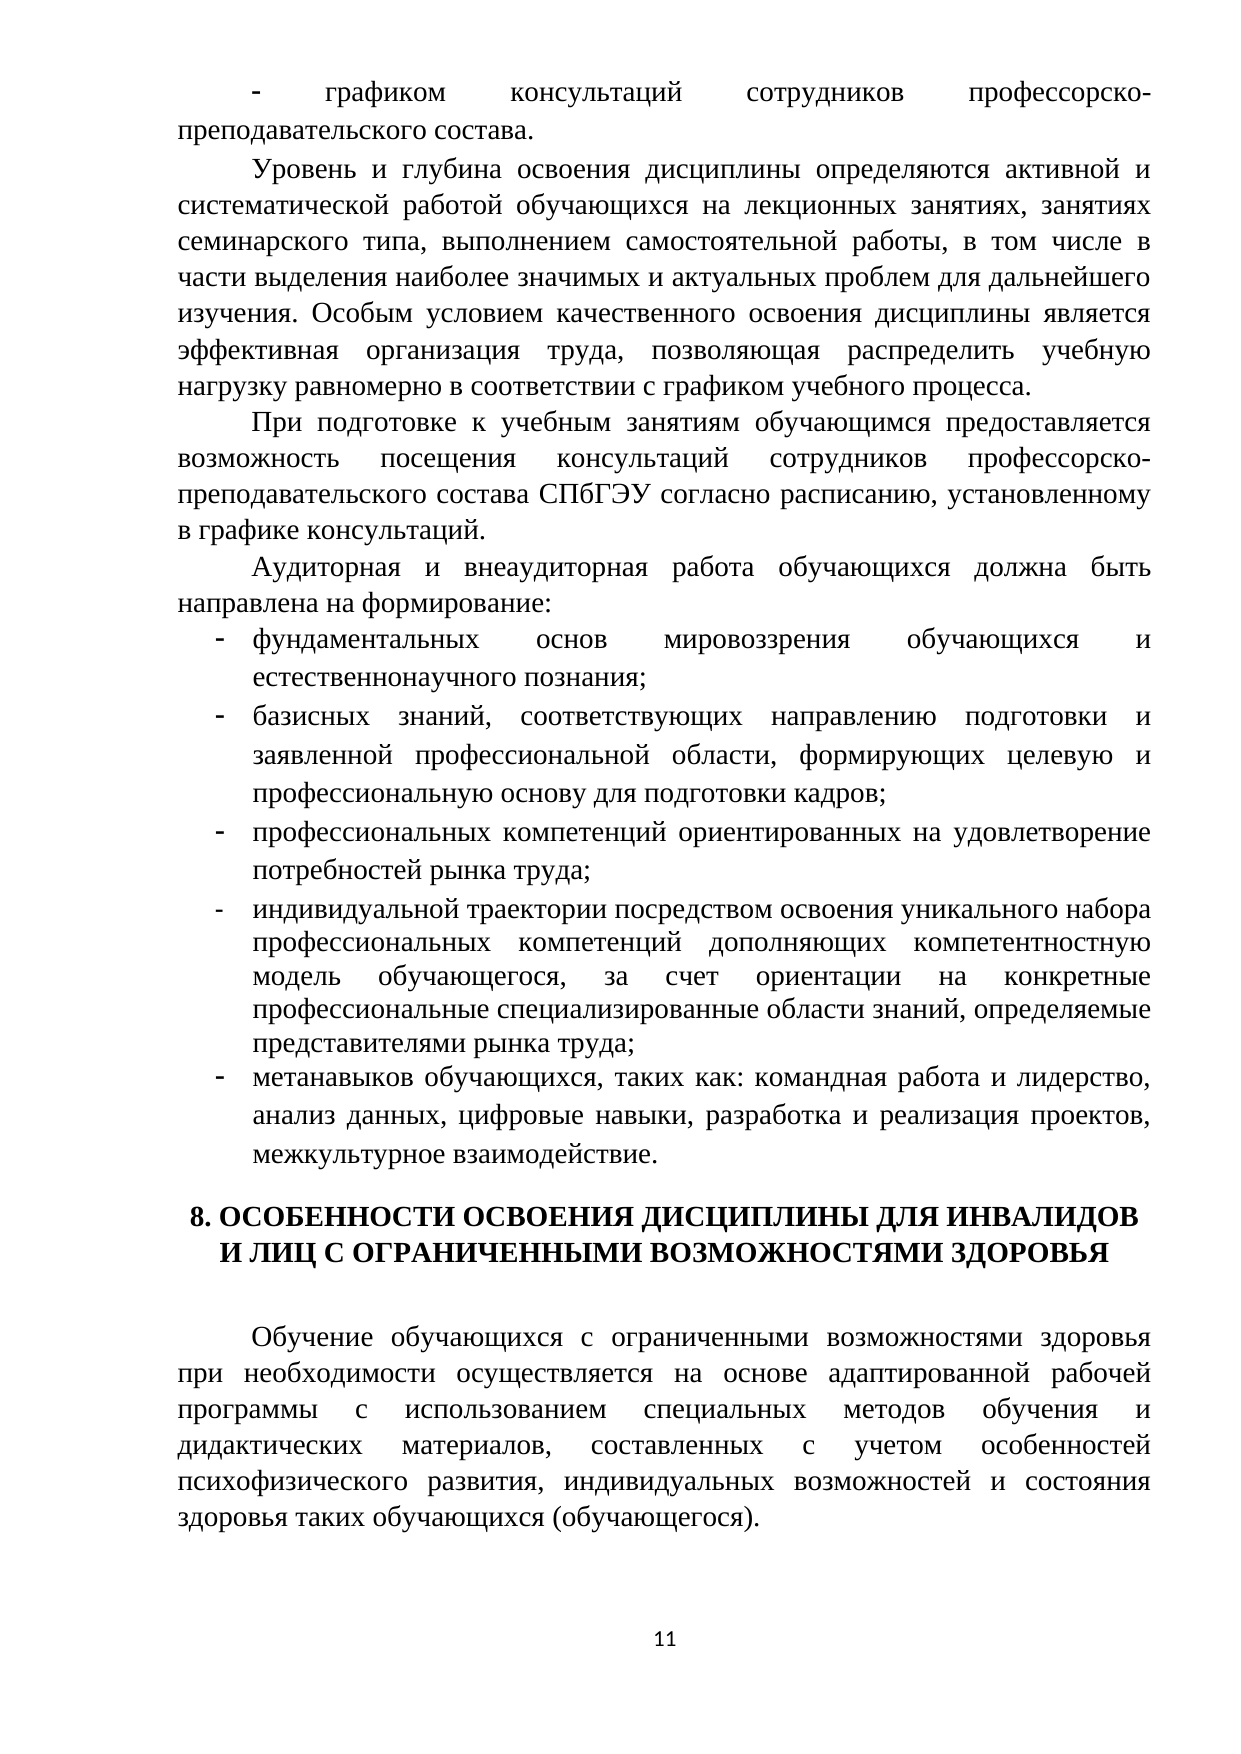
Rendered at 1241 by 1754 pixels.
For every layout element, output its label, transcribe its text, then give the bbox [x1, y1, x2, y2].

list базисных знаний, соответствующих направлению подготовки и заявленной профессиональной области, формирующих целевую и профессиональную основу для подготовки кадров; [215, 698, 1152, 809]
list метанавыков обучающихся, таких как: командная работа и лидерство, анализ данных, цифровые навыки, разработка и реализация проектов, межкультурное взаимодействие. [215, 1059, 1152, 1169]
text Обучение обучающихся с ограниченными возможностями здоровья при необходимости осуществляется на основе адаптированной рабочей программы с использованием специальных методов обучения и дидактических материалов, составленных с учетом особенностей психофизического развития, индивидуальных возможностей и состояния здоровья таких обучающихся (обучающегося). [177, 1319, 1152, 1533]
text Аудиторная и внеаудиторная работа обучающихся должна быть направлена на формирование: [177, 549, 1152, 618]
list профессиональных компетенций ориентированных на удовлетворение потребностей рынка труда; [215, 814, 1152, 886]
subtitle 8. ОСОБЕННОСТИ ОСВОЕНИЯ ДИСЦИПЛИНЫ ДЛЯ ИНВАЛИДОВ И ЛИЦ С ОГРАНИЧЕННЫМИ ВОЗМОЖНОСТЯМИ ЗДОРОВЬЯ [177, 1199, 1152, 1269]
list индивидуальной траектории посредством освоения уникального набора профессиональных компетенций дополняющих компетентностную модель обучающегося, за счет ориентации на конкретные профессиональные специализированные области знаний, определяемые представителями рынка труда; [215, 891, 1152, 1059]
list графиком консультаций сотрудников профессорско-преподавательского состава. [177, 74, 1152, 146]
text При подготовке к учебным занятиям обучающимся предоставляется возможность посещения консультаций сотрудников профессорско-преподавательского состава СПбГЭУ согласно расписанию, установленному в графике консультаций. [177, 404, 1152, 546]
text Уровень и глубина освоения дисциплины определяются активной и систематической работой обучающихся на лекционных занятиях, занятиях семинарского типа, выполнением самостоятельной работы, в том числе в части выделения наиболее значимых и актуальных проблем для дальнейшего изучения. Особым условием качественного освоения дисциплины является эффективная организация труда, позволяющая распределить учебную нагрузку равномерно в соответствии с графиком учебного процесса. [177, 151, 1152, 401]
list фундаментальных основ мировоззрения обучающихся и естественнонаучного познания; [215, 621, 1152, 693]
